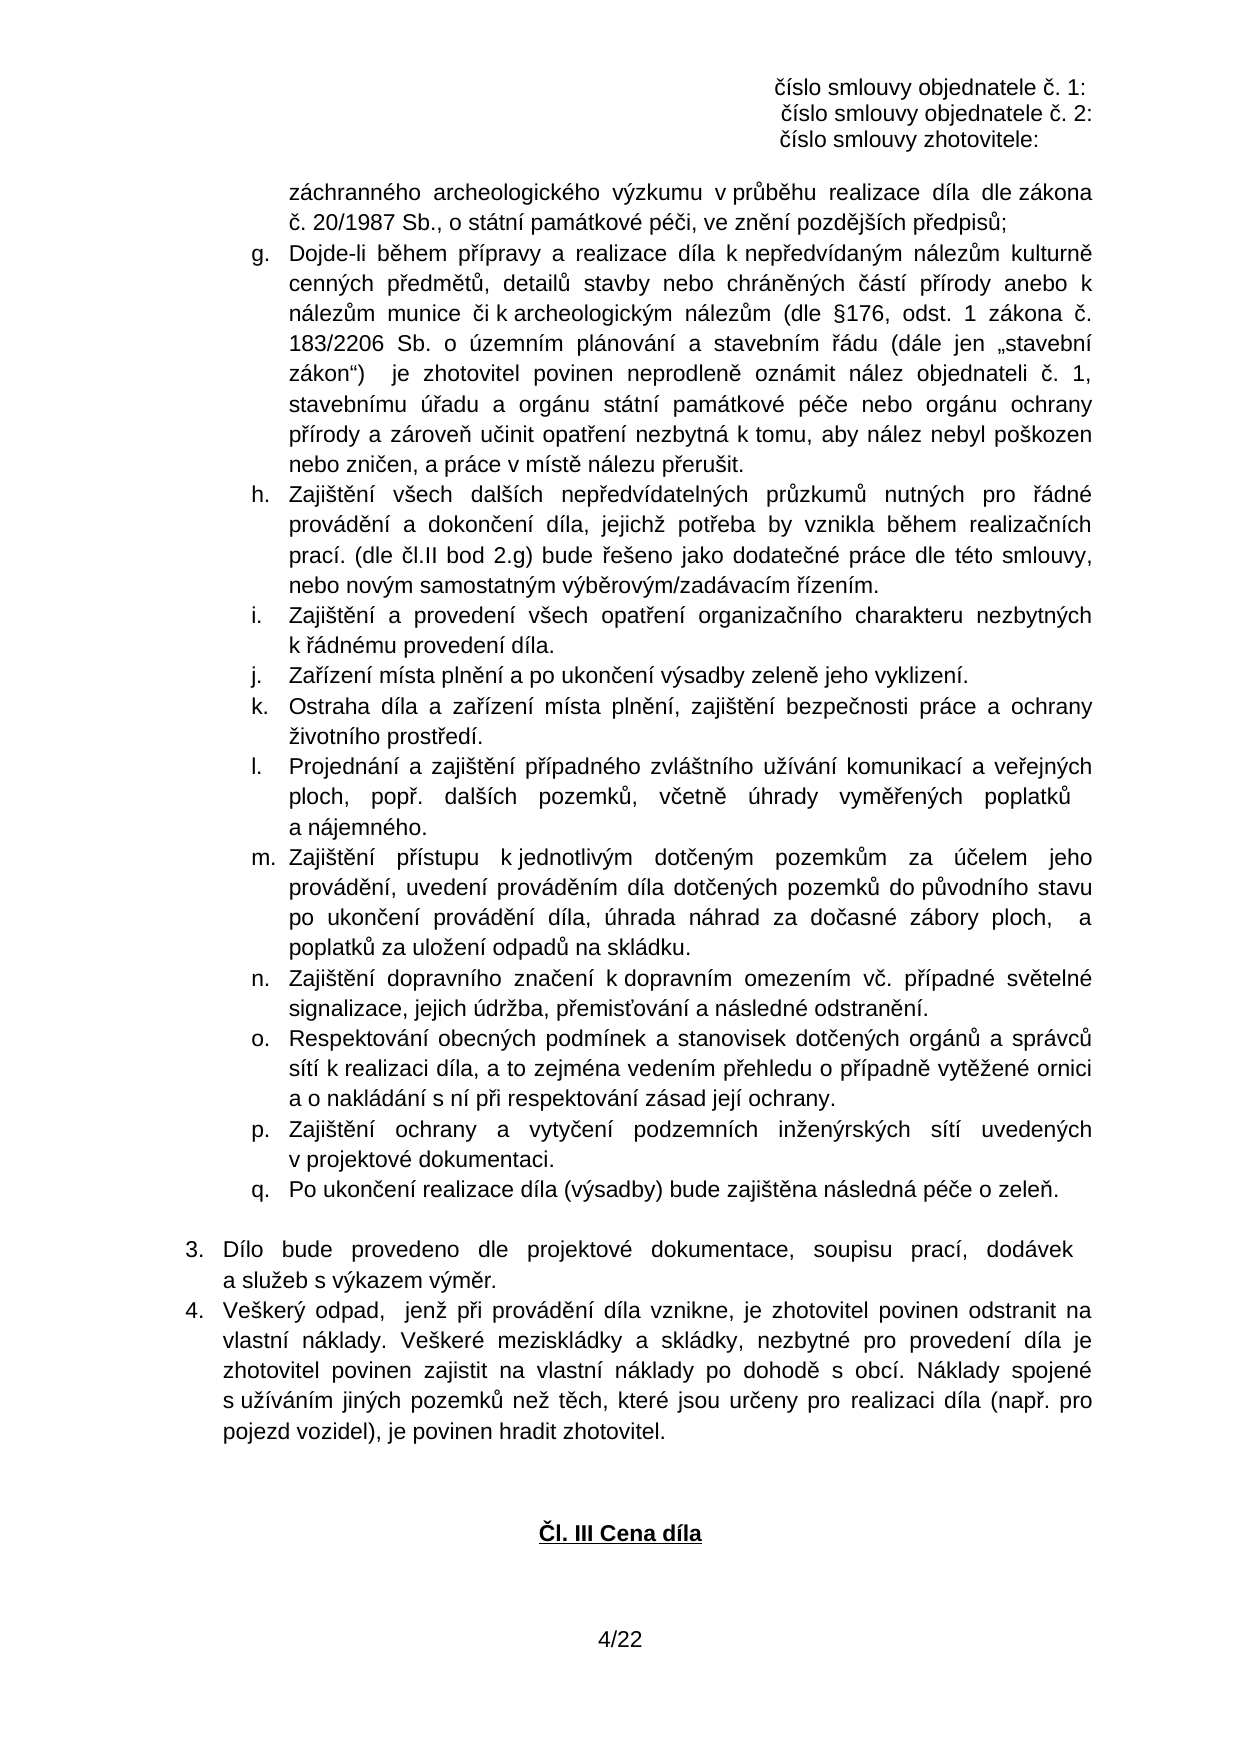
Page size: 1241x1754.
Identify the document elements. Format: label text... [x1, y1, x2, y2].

text Čl. III Cena díla [148, 1520, 1093, 1546]
list Zajištění přístupu k jednotlivým dotčeným pozemkům za účelem jeho provádění, uvedení prováděním díla dotčených pozemků do původního stavu po ukončení provádění díla, úhrada náhrad za dočasné zábory ploch, a poplatků za uložení odpadů na skládku. [251, 844, 1093, 961]
list Veškerý odpad, jenž při provádění díla vznikne, je zhotovitel povinen odstranit na vlastní náklady. Veškeré meziskládky a skládky, nezbytné pro provedení díla je zhotovitel povinen zajistit na vlastní náklady po dohodě s obcí. Náklady spojené s užíváním jiných pozemků než těch, které jsou určeny pro realizaci díla (např. pro pojezd vozidel), je povinen hradit zhotovitel. [185, 1297, 1093, 1444]
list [251, 179, 1093, 236]
list Projednání a zajištění případného zvláštního užívání komunikací a veřejných ploch, popř. dalších pozemků, včetně úhrady vyměřených poplatků a nájemného. [251, 753, 1093, 840]
list Zajištění a provedení všech opatření organizačního charakteru nezbytných k řádnému provedení díla. [251, 602, 1093, 659]
list Dojde-li během přípravy a realizace díla k nepředvídaným nálezům kulturně cenných předmětů, detailů stavby nebo chráněných částí přírody anebo k nálezům munice či k archeologickým nálezům (dle §176, odst. 1 zákona č. 183/2206 Sb. o územním plánování a stavebním řádu (dále jen „stavební zákon“) je zhotovitel povinen neprodleně oznámit nález objednateli č. 1, stavebnímu úřadu a orgánu státní památkové péče nebo orgánu ochrany přírody a zároveň učinit opatření nezbytná k tomu, aby nález nebyl poškozen nebo zničen, a práce v místě nálezu přerušit. [251, 239, 1093, 477]
list Zajištění dopravního značení k dopravním omezením vč. případné světelné signalizace, jejich údržba, přemisťování a následné odstranění. [251, 964, 1093, 1021]
list Dílo bude provedeno dle projektové dokumentace, soupisu prací, dodávek a služeb s výkazem výměr. [185, 1236, 1093, 1293]
list Ostraha díla a zařízení místa plnění, zajištění bezpečnosti práce a ochrany životního prostředí. [251, 693, 1093, 749]
list Zařízení místa plnění a po ukončení výsadby zeleně jeho vyklizení. [251, 662, 1093, 689]
list Zajištění všech dalších nepředvídatelných průzkumů nutných pro řádné provádění a dokončení díla, jejichž potřeba by vznikla během realizačních prací. (dle čl.II bod 2.g) bude řešeno jako dodatečné práce dle této smlouvy, nebo novým samostatným výběrovým/zadávacím řízením. [251, 481, 1093, 598]
list Respektování obecných podmínek a stanovisek dotčených orgánů a správců sítí k realizaci díla, a to zejména vedením přehledu o případně vytěžené ornici a o nakládání s ní při respektování zásad její ochrany. [251, 1025, 1093, 1112]
list Po ukončení realizace díla (výsadby) bude zajištěna následná péče o zeleň. [251, 1176, 1093, 1202]
list Zajištění ochrany a vytyčení podzemních inženýrských sítí uvedených v projektové dokumentaci. [251, 1116, 1093, 1172]
